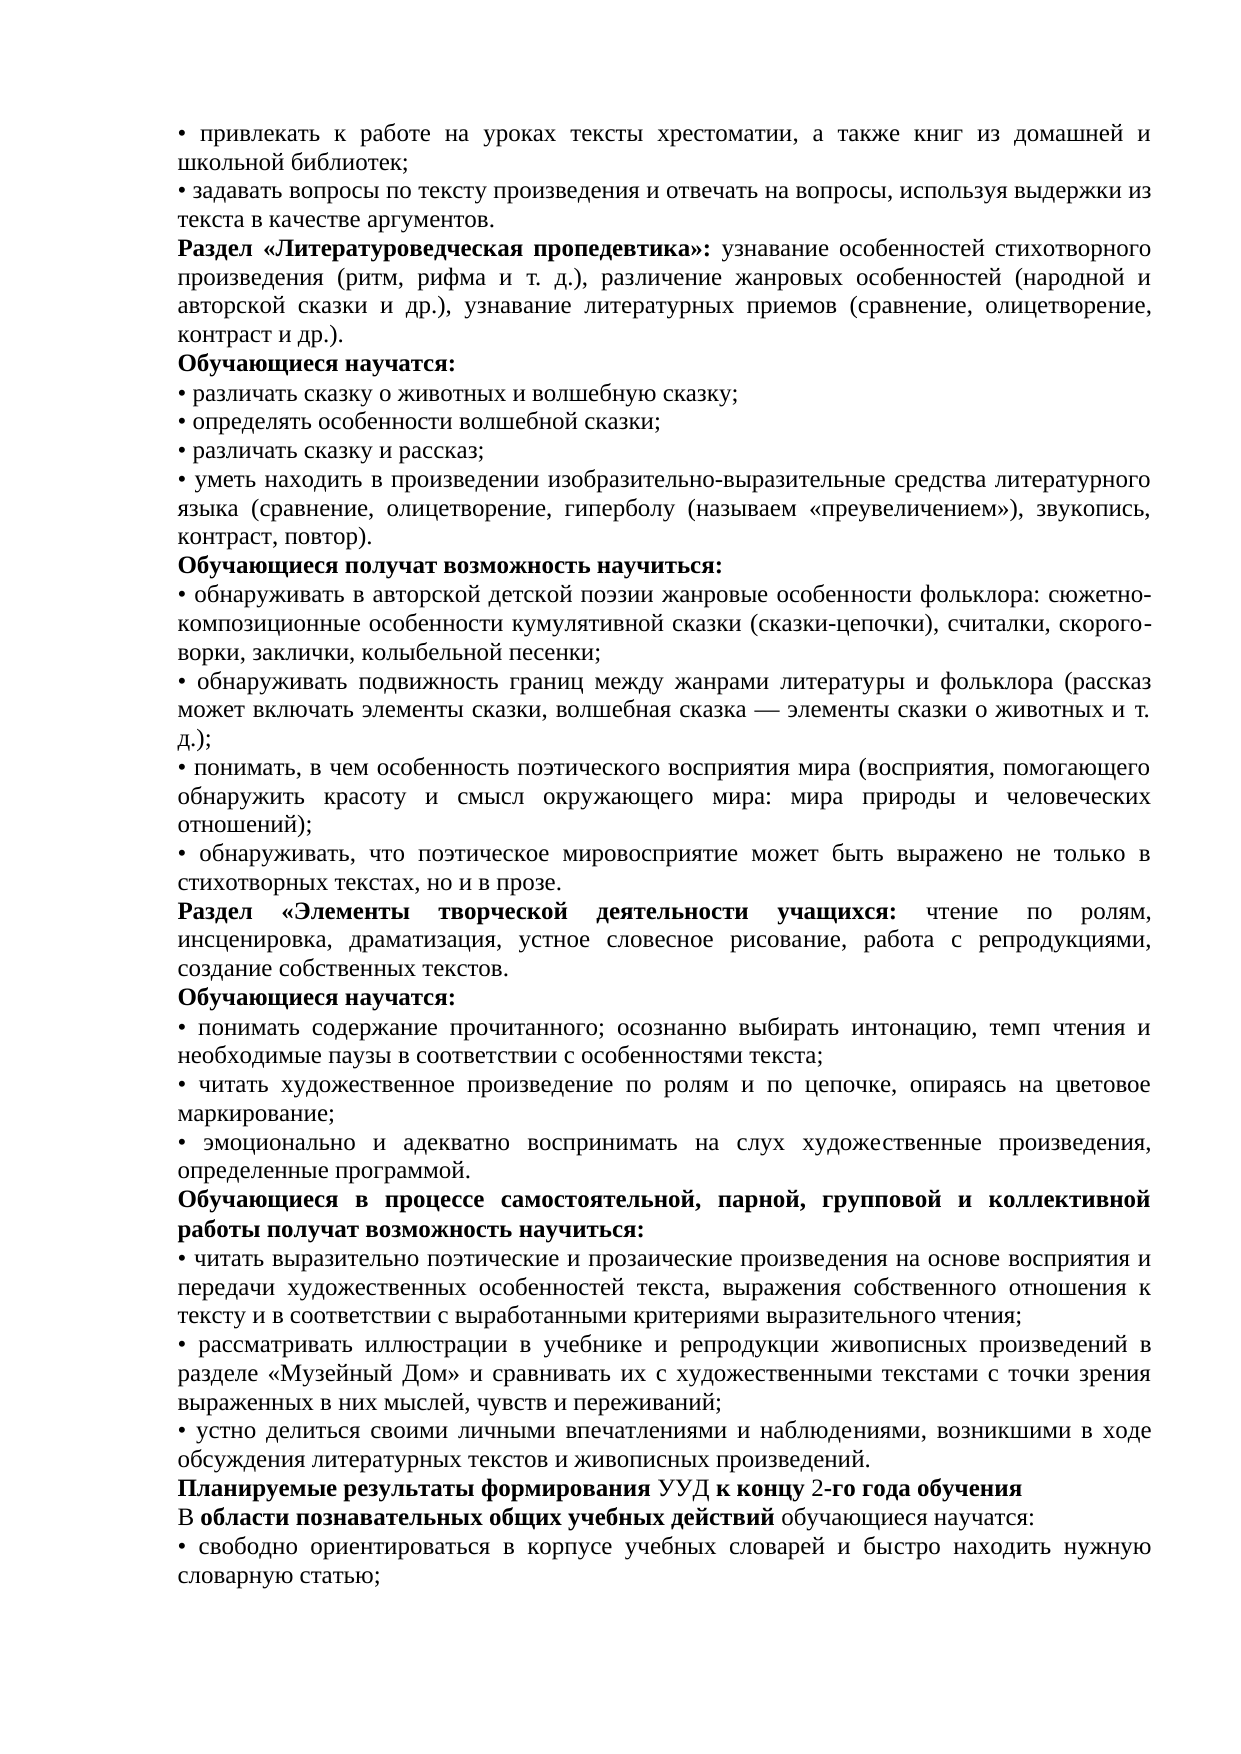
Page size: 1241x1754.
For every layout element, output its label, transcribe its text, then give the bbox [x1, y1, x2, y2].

text Обучающиеся научатся: [177, 348, 1152, 378]
text • рассматривать иллюстрации в учебнике и репродукции живописных произведений в разделе «Музейный Дом» и сравнивать их с художественными текстами с точки зрения выраженных в них мыслей, чувств и переживаний; [177, 1329, 1152, 1416]
text Обучающиеся научатся: [177, 982, 1152, 1012]
text • эмоционально и адекватно воспринимать на слух художественные произведения, определенные программой. [177, 1127, 1152, 1184]
text Планируемые результаты формирования УУД к концу 2-го года обучения [177, 1473, 1152, 1502]
text • читать выразительно поэтические и прозаические произведения на основе восприятия и передачи художественных особенностей текста, выражения собственного отношения к тексту и в соответствии с выработанными критериями выразительного чтения; [177, 1243, 1152, 1329]
text • понимать, в чем особенность поэтического восприятия мира (восприятия, помогающего обнаружить красоту и смысл окружающего мира: мира природы и человеческих отношений); [177, 752, 1152, 838]
text Обучающиеся в процессе самостоятельной, парной, групповой и коллективной работы получат возможность научиться: [177, 1184, 1152, 1243]
text • определять особенности волшебной сказки; [177, 406, 1152, 435]
text В области познавательных общих учебных действий обучающиеся научатся: [177, 1502, 1152, 1531]
text • различать сказку и рассказ; [177, 435, 1152, 464]
text Раздел «Элементы творческой деятельности учащихся: чтение по ролям, инсценировка, драматизация, устное словесное рисование, работа с репродукциями, создание собственных текстов. [177, 896, 1152, 982]
text • читать художественное произведение по ролям и по цепочке, опираясь на цветовое маркирование; [177, 1069, 1152, 1127]
text • задавать вопросы по тексту произведения и отвечать на вопросы, используя выдержки из текста в качестве аргументов. [177, 176, 1152, 233]
text • обнаруживать в авторской детской поэзии жанровые особенности фольклора: сюжетно-композиционные особенности кумулятивной сказки (сказки-цепочки), считалки, скороговорки, заклички, колыбельной песенки; [177, 579, 1152, 666]
text • устно делиться своими личными впечатлениями и наблюдениями, возникшими в ходе обсуждения литературных текстов и живописных произведений. [177, 1416, 1152, 1473]
text Раздел «Литературоведческая пропедевтика»: узнавание особенностей стихотворного произведения (ритм, рифма и т. д.), различение жанровых особенностей (народной и авторской сказки и др.), узнавание литературных приемов (сравнение, олицетворение, контраст и др.). [177, 233, 1152, 348]
text • обнаруживать подвижность границ между жанрами литературы и фольклора (рассказ может включать элементы сказки, волшебная сказка — элементы сказки о животных и т. д.); [177, 666, 1152, 752]
text • уметь находить в произведении изобразительно-выразительные средства литературного языка (сравнение, олицетворение, гиперболу (называем «преувеличением»), звукопись, контраст, повтор). [177, 464, 1152, 550]
text • понимать содержание прочитанного; осознанно выбирать интонацию, темп чтения и необходимые паузы в соответствии с особенностями текста; [177, 1012, 1152, 1069]
text Обучающиеся получат возможность научиться: [177, 550, 1152, 579]
text • привлекать к работе на уроках тексты хрестоматии, а также книг из домашней и школьной библиотек; [177, 118, 1152, 176]
text • обнаруживать, что поэтическое мировосприятие может быть выражено не только в стихотворных текстах, но и в прозе. [177, 838, 1152, 896]
text • различать сказку о животных и волшебную сказку; [177, 378, 1152, 406]
text • свободно ориентироваться в корпусе учебных словарей и быстро находить нужную словарную статью; [177, 1531, 1152, 1589]
